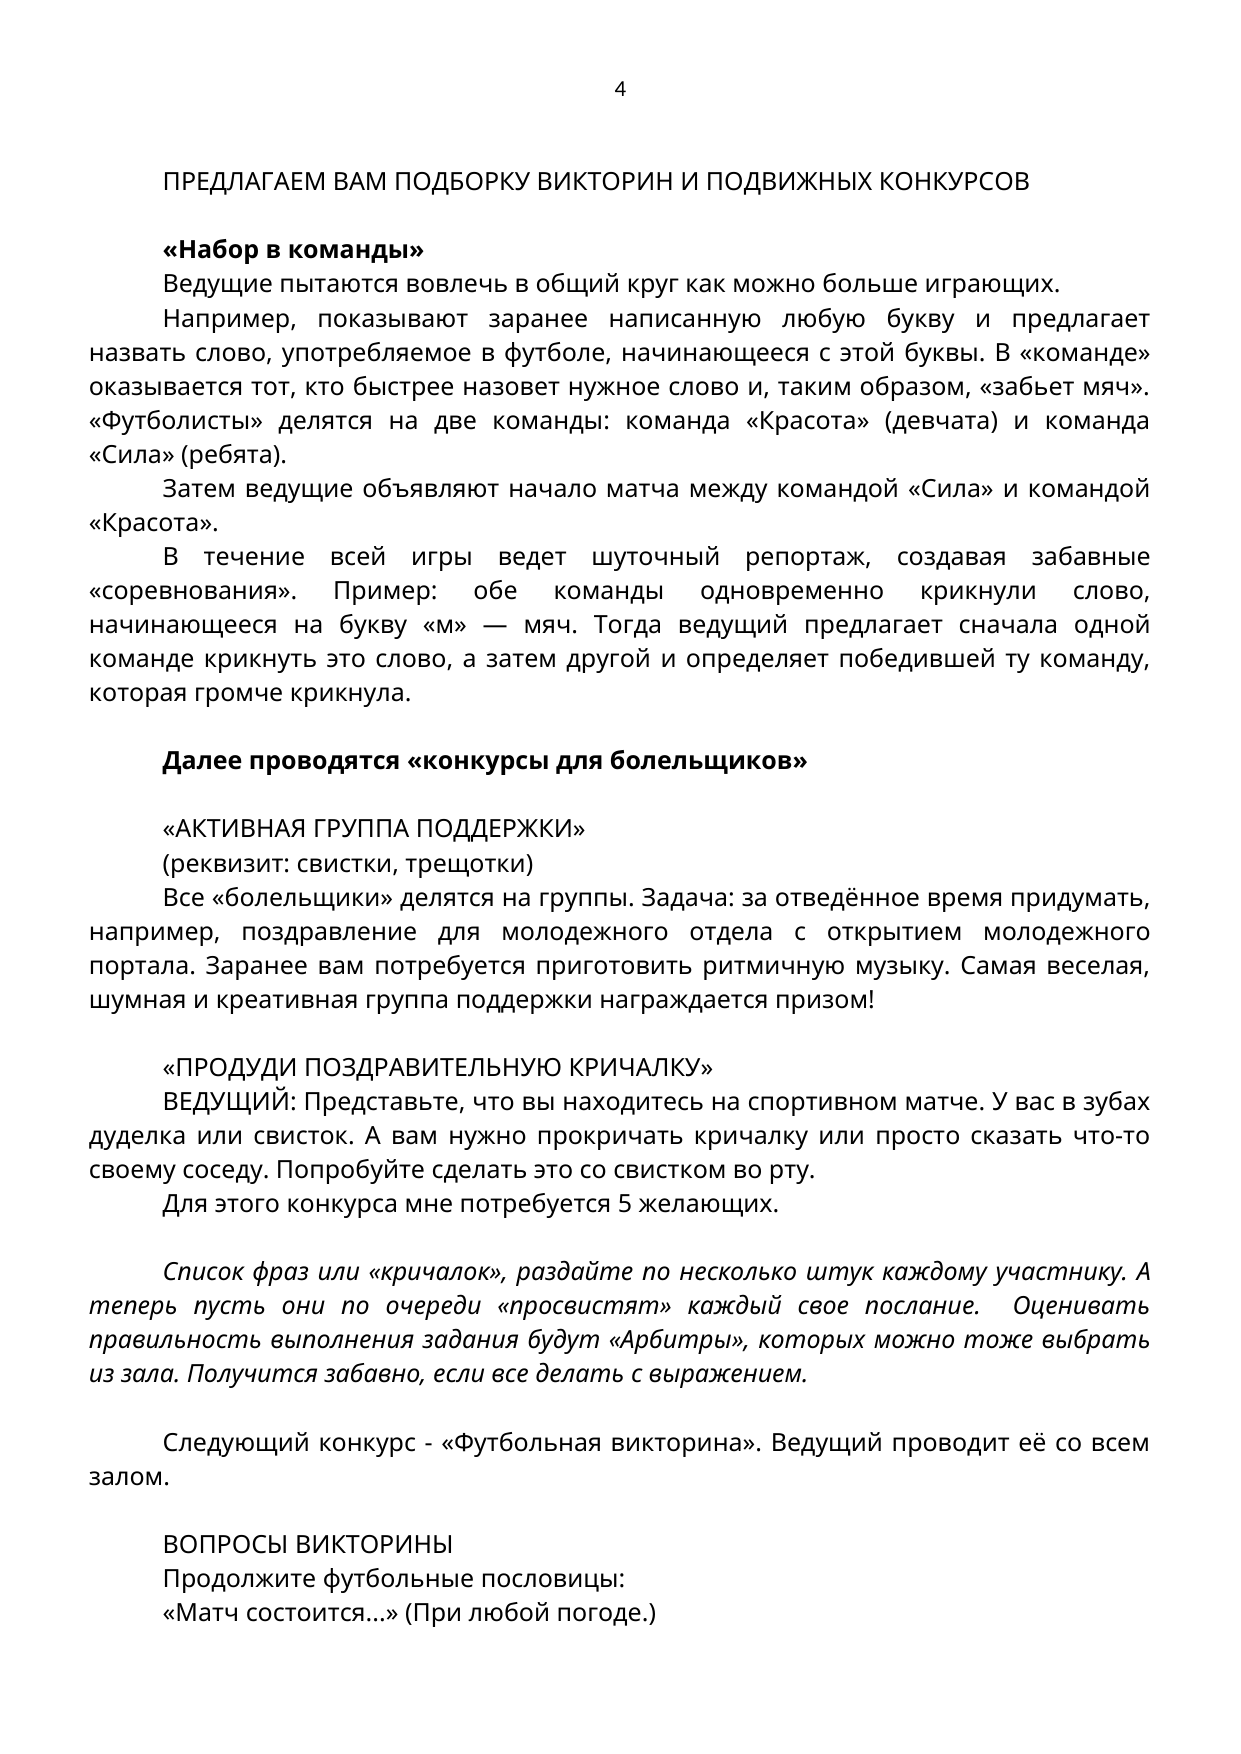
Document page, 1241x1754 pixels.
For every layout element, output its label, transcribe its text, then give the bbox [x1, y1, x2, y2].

text В течение всей игры ведет шуточный репортаж, создавая забавные «соревнования». Пример: обе команды одновременно крикнули слово, начинающееся на букву «м» — мяч. Тогда ведущий предлагает сначала одной команде крикнуть это слово, а затем другой и определяет победившей ту команду, которая громче крикнула. [89, 539, 1152, 709]
text «ПРОДУДИ ПОЗДРАВИТЕЛЬНУЮ КРИЧАЛКУ» [89, 1049, 1152, 1084]
text «Матч состоится...» (При любой погоде.) [89, 1594, 1152, 1629]
text Ведущие пытаются вовлечь в общий круг как можно больше играющих. [89, 266, 1152, 300]
text Далее проводятся «конкурсы для болельщиков» [89, 743, 1152, 777]
text «Набор в команды» [89, 232, 1152, 266]
text ВОПРОСЫ ВИКТОРИНЫ [89, 1526, 1152, 1561]
text Затем ведущие объявляют начало матча между командой «Сила» и командой «Красота». [89, 471, 1152, 539]
text Для этого конкурса мне потребуется 5 желающих. [89, 1186, 1152, 1220]
text «АКТИВНАЯ ГРУППА ПОДДЕРЖКИ» [89, 811, 1152, 845]
text (реквизит: свистки, трещотки) [89, 845, 1152, 879]
text Например, показывают заранее написанную любую букву и предлагает назвать слово, употребляемое в футболе, начинающееся с этой буквы. В «команде» оказывается тот, кто быстрее назовет нужное слово и, таким образом, «забьет мяч». «Футболисты» делятся на две команды: команда «Красота» (девчата) и команда «Сила» (ребята). [89, 300, 1152, 471]
text Следующий конкурс - «Футбольная викторина». Ведущий проводит её со всем залом. [89, 1424, 1152, 1492]
text Продолжите футбольные пословицы: [89, 1561, 1152, 1594]
text ПРЕДЛАГАЕМ ВАМ ПОДБОРКУ ВИКТОРИН И ПОДВИЖНЫХ КОНКУРСОВ [89, 164, 1152, 198]
text ВЕДУЩИЙ: Представьте, что вы находитесь на спортивном матче. У вас в зубах дуделка или свисток. А вам нужно прокричать кричалку или просто сказать что-то своему соседу. Попробуйте сделать это со свистком во рту. [89, 1084, 1152, 1186]
text Все «болельщики» делятся на группы. Задача: за отведённое время придумать, например, поздравление для молодежного отдела с открытием молодежного портала. Заранее вам потребуется приготовить ритмичную музыку. Самая веселая, шумная и креативная группа поддержки награждается призом! [89, 879, 1152, 1016]
text Список фраз или «кричалок», раздайте по несколько штук каждому участнику. А теперь пусть они по очереди «просвистят» каждый свое послание. Оценивать правильность выполнения задания будут «Арбитры», которых можно тоже выбрать из зала. Получится забавно, если все делать с выражением. [89, 1254, 1152, 1390]
